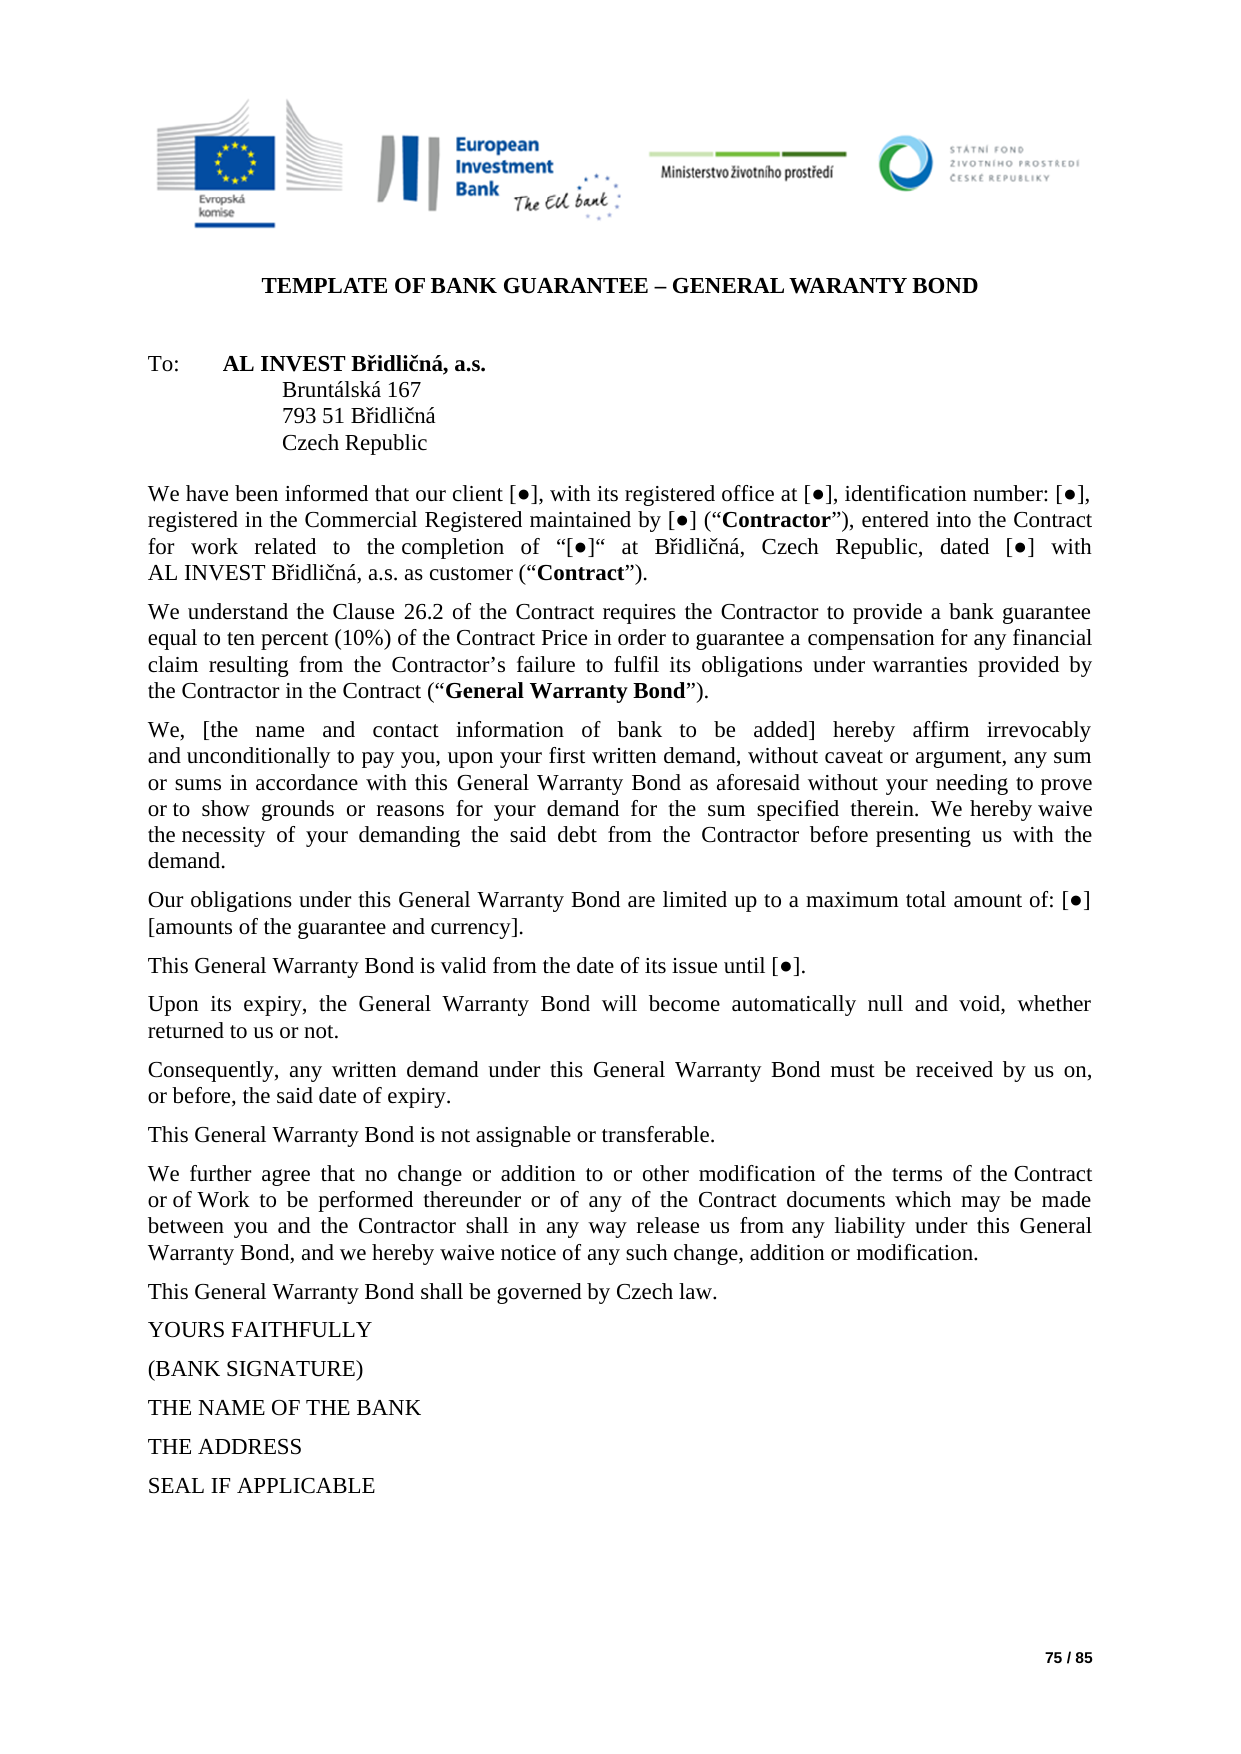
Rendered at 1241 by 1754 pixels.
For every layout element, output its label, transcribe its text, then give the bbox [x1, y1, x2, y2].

text We have been informed that our client [●], with its registered office at [●], identification number: [●], registered in the Commercial Registered maintained by [●] (“Contractor”), entered into the Contract for work related to the completion of “[●]“ at Břidličná, Czech Republic, dated [●] with AL INVEST Břidličná, a.s. as customer (“Contract”). [148, 480, 1092, 585]
text TEMPLATE OF BANK GUARANTEE – GENERAL WARANTY BOND [148, 272, 1092, 298]
text Our obligations under this General Warranty Bond are limited up to a maximum total amount of: [●] [amounts of the guarantee and currency]. [148, 886, 1092, 939]
text THE ADDRESS [148, 1433, 1092, 1459]
text SEAL IF APPLICABLE [148, 1472, 1092, 1498]
text To: AL INVEST Břidličná, a.s. [148, 349, 1092, 376]
text We further agree that no change or addition to or other modification of the terms of the Contract or of Work to be performed thereunder or of any of the Contract documents which may be made between you and the Contractor shall in any way release us from any liability under this General Warranty Bond, and we hereby waive notice of any such change, addition or modification. [148, 1160, 1092, 1265]
text (BANK SIGNATURE) [148, 1355, 1092, 1382]
text We, [the name and contact information of bank to be added] hereby affirm irrevocably and unconditionally to pay you, upon your first written demand, without caveat or argument, any sum or sums in accordance with this General Warranty Bond as aforesaid without your needing to prove or to show grounds or reasons for your demand for the sum specified therein. We hereby waive the necessity of your demanding the said debt from the Contractor before presenting us with the demand. [148, 716, 1092, 874]
text YOURS FAITHFULLY [148, 1317, 1092, 1343]
text This General Warranty Bond is valid from the date of its issue until [●]. [148, 952, 1092, 978]
text Consequently, any written demand under this General Warranty Bond must be received by us on, or before, the said date of expiry. [148, 1056, 1092, 1108]
picture [147, 87, 1093, 235]
text Bruntálská 167 [207, 376, 1092, 402]
text THE NAME OF THE BANK [148, 1394, 1092, 1421]
text This General Warranty Bond is not assignable or transferable. [148, 1121, 1092, 1147]
text 793 51 Břidličná [207, 402, 1092, 429]
text Czech Republic [207, 429, 1092, 455]
text This General Warranty Bond shall be governed by Czech law. [148, 1278, 1092, 1304]
text We understand the Clause 26.2 of the Contract requires the Contractor to provide a bank guarantee equal to ten percent (10%) of the Contract Price in order to guarantee a compensation for any financial claim resulting from the Contractor’s failure to fulfil its obligations under warranties provided by the Contractor in the Contract (“General Warranty Bond”). [148, 598, 1092, 703]
text Upon its expiry, the General Warranty Bond will become automatically null and void, whether returned to us or not. [148, 991, 1092, 1043]
